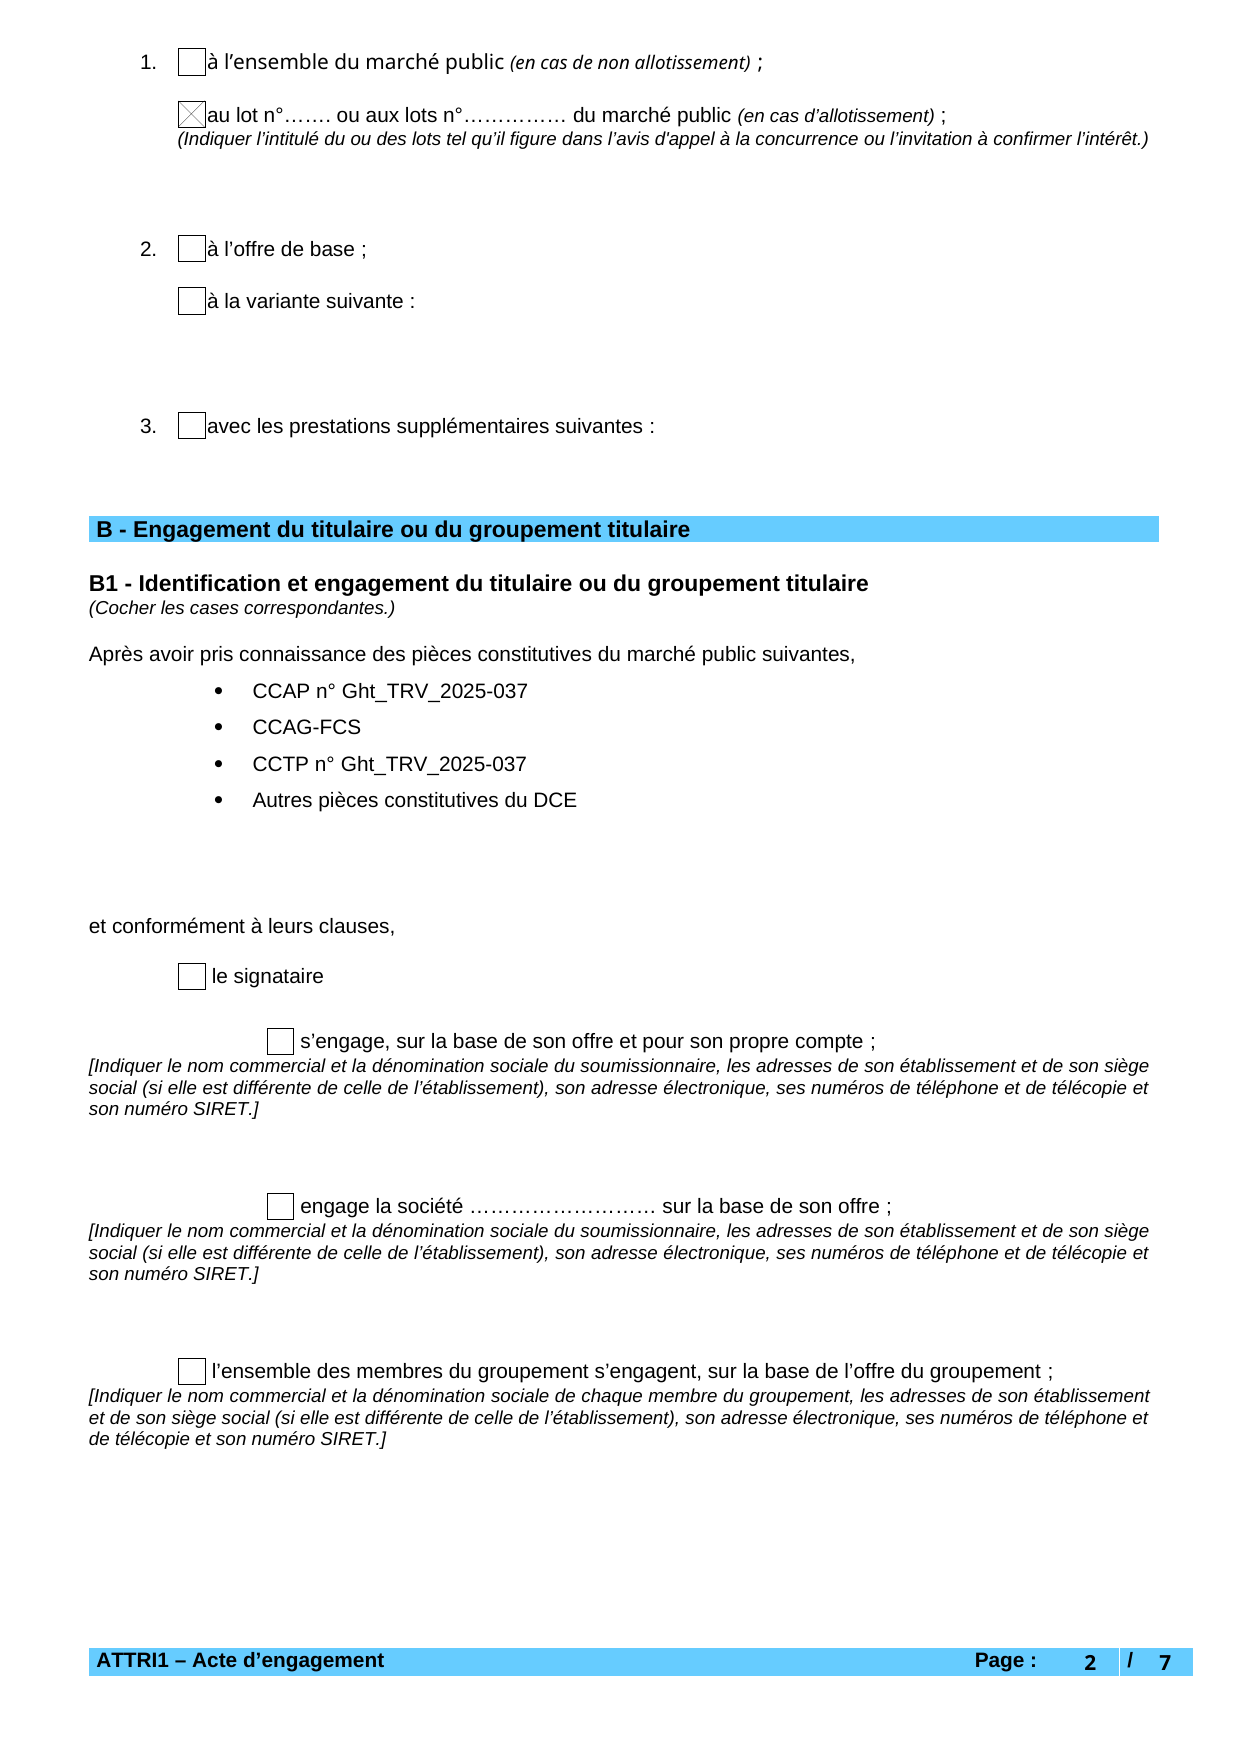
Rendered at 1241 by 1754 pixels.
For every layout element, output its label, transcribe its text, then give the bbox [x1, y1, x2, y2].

text et conformément à leurs clauses, [89, 914, 1152, 938]
text s’engage, sur la base de son offre et pour son propre compte ; [266, 1027, 1152, 1055]
text au lot n°……. ou aux lots n°…………… du marché public (en cas d’allotissement) ; [205, 100, 1152, 128]
text [Indiquer le nom commercial et la dénomination sociale du soumissionnaire, les adresses de son établissement et de son siège social (si elle est différente de celle de l’établissement), son adresse électronique, ses numéros de téléphone et de télécopie et son numéro SIRET.] [89, 1055, 1152, 1120]
text l’ensemble des membres du groupement s’engagent, sur la base de l’offre du groupement ; [177, 1357, 1152, 1385]
text (Indiquer l’intitulé du ou des lots tel qu’il figure dans l’avis d'appel à la concurrence ou l’invitation à confirmer l’intérêt.) [177, 128, 1152, 150]
text à la variante suivante : [177, 286, 1152, 315]
text (Cocher les cases correspondantes.) [89, 597, 1152, 618]
list CCAP n° Ght_TRV_2025-037 [215, 679, 1152, 703]
list à l’ensemble du marché public (en cas de non allotissement) ; [140, 47, 1152, 76]
text [Indiquer le nom commercial et la dénomination sociale de chaque membre du groupement, les adresses de son établissement et de son siège social (si elle est différente de celle de l’établissement), son adresse électronique, ses numéros de téléphone et de télécopie et son numéro SIRET.] [89, 1385, 1152, 1450]
list CCAG-FCS [215, 715, 1152, 739]
list Autres pièces constitutives du DCE [215, 788, 1152, 812]
list à l’offre de base ; [140, 234, 1152, 262]
text [Indiquer le nom commercial et la dénomination sociale du soumissionnaire, les adresses de son établissement et de son siège social (si elle est différente de celle de l’établissement), son adresse électronique, ses numéros de téléphone et de télécopie et son numéro SIRET.] [89, 1220, 1152, 1285]
text le signataire [177, 962, 1152, 990]
text Après avoir pris connaissance des pièces constitutives du marché public suivantes, [89, 642, 1152, 666]
table_header B - Engagement du titulaire ou du groupement titulaire [89, 516, 1159, 542]
text engage la société ……………………… sur la base de son offre ; [266, 1192, 1152, 1220]
subtitle B1 - Identification et engagement du titulaire ou du groupement titulaire [89, 570, 1152, 597]
list CCTP n° Ght_TRV_2025-037 [215, 752, 1152, 776]
list avec les prestations supplémentaires suivantes : [140, 411, 1152, 439]
